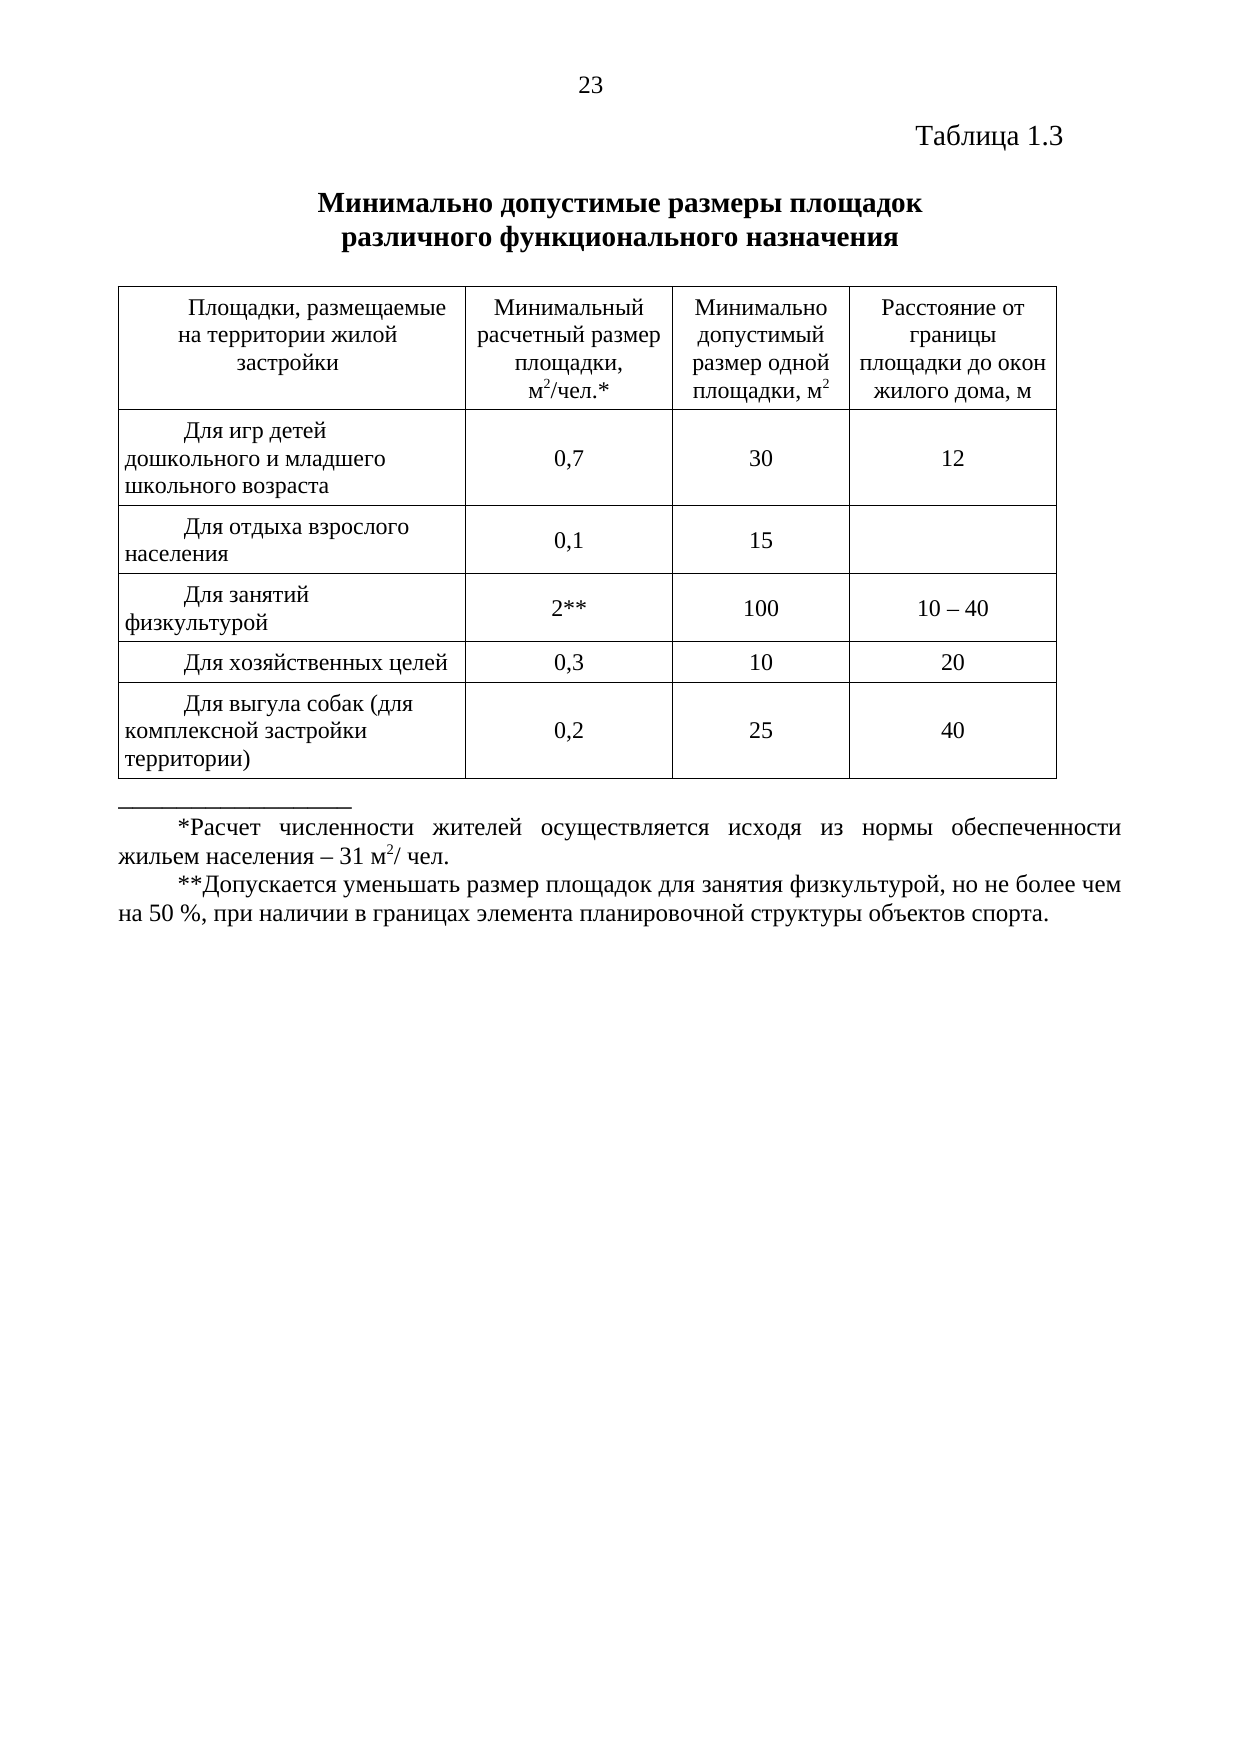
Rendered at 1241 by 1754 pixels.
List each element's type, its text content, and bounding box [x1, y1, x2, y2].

table_cell 0,7 [466, 410, 672, 505]
table_header Минимально допустимый размер одной площадки, м2 [673, 287, 849, 409]
table_cell 100 [673, 574, 849, 641]
text Таблица 1.3 [118, 118, 1063, 152]
table_cell 40 [850, 683, 1056, 777]
text ________________ [118, 778, 1063, 812]
table_cell 10 [673, 642, 849, 682]
table_cell 0,3 [466, 642, 672, 682]
table_header Расстояние от границы площадки до окон жилого дома, м [850, 287, 1056, 409]
table_cell Для игр детей дошкольного и младшего школьного возраста [119, 410, 465, 505]
table_cell Для выгула собак (для комплексной застройки территории) [119, 683, 465, 777]
table_cell 0,2 [466, 683, 672, 777]
table_cell 15 [673, 506, 849, 573]
table_cell 25 [673, 683, 849, 777]
table_cell Для занятий физкультурой [119, 574, 465, 641]
text *Расчет численности жителей осуществляется исходя из нормы обеспеченности жильем населения – 31 м2/ чел. [118, 812, 1122, 869]
text **Допускается уменьшать размер площадок для занятия физкультурой, но не более чем на 50 %, при наличии в границах элемента планировочной структуры объектов спорта. [118, 869, 1122, 927]
table_header Минимальный расчетный размер площадки, м2/чел.* [466, 287, 672, 409]
table_cell 20 [850, 642, 1056, 682]
text различного функционального назначения [118, 219, 1063, 252]
table_cell 30 [673, 410, 849, 505]
text Минимально допустимые размеры площадок [118, 185, 1063, 219]
table_cell Для отдыха взрослого населения [119, 506, 465, 573]
table_cell 10 – 40 [850, 574, 1056, 641]
table_cell Для хозяйственных целей [119, 642, 465, 682]
table_cell 12 [850, 410, 1056, 505]
table_cell [850, 506, 1056, 573]
table_header Площадки, размещаемые на территории жилой застройки [119, 287, 465, 409]
table_cell 2** [466, 574, 672, 641]
table_cell 0,1 [466, 506, 672, 573]
